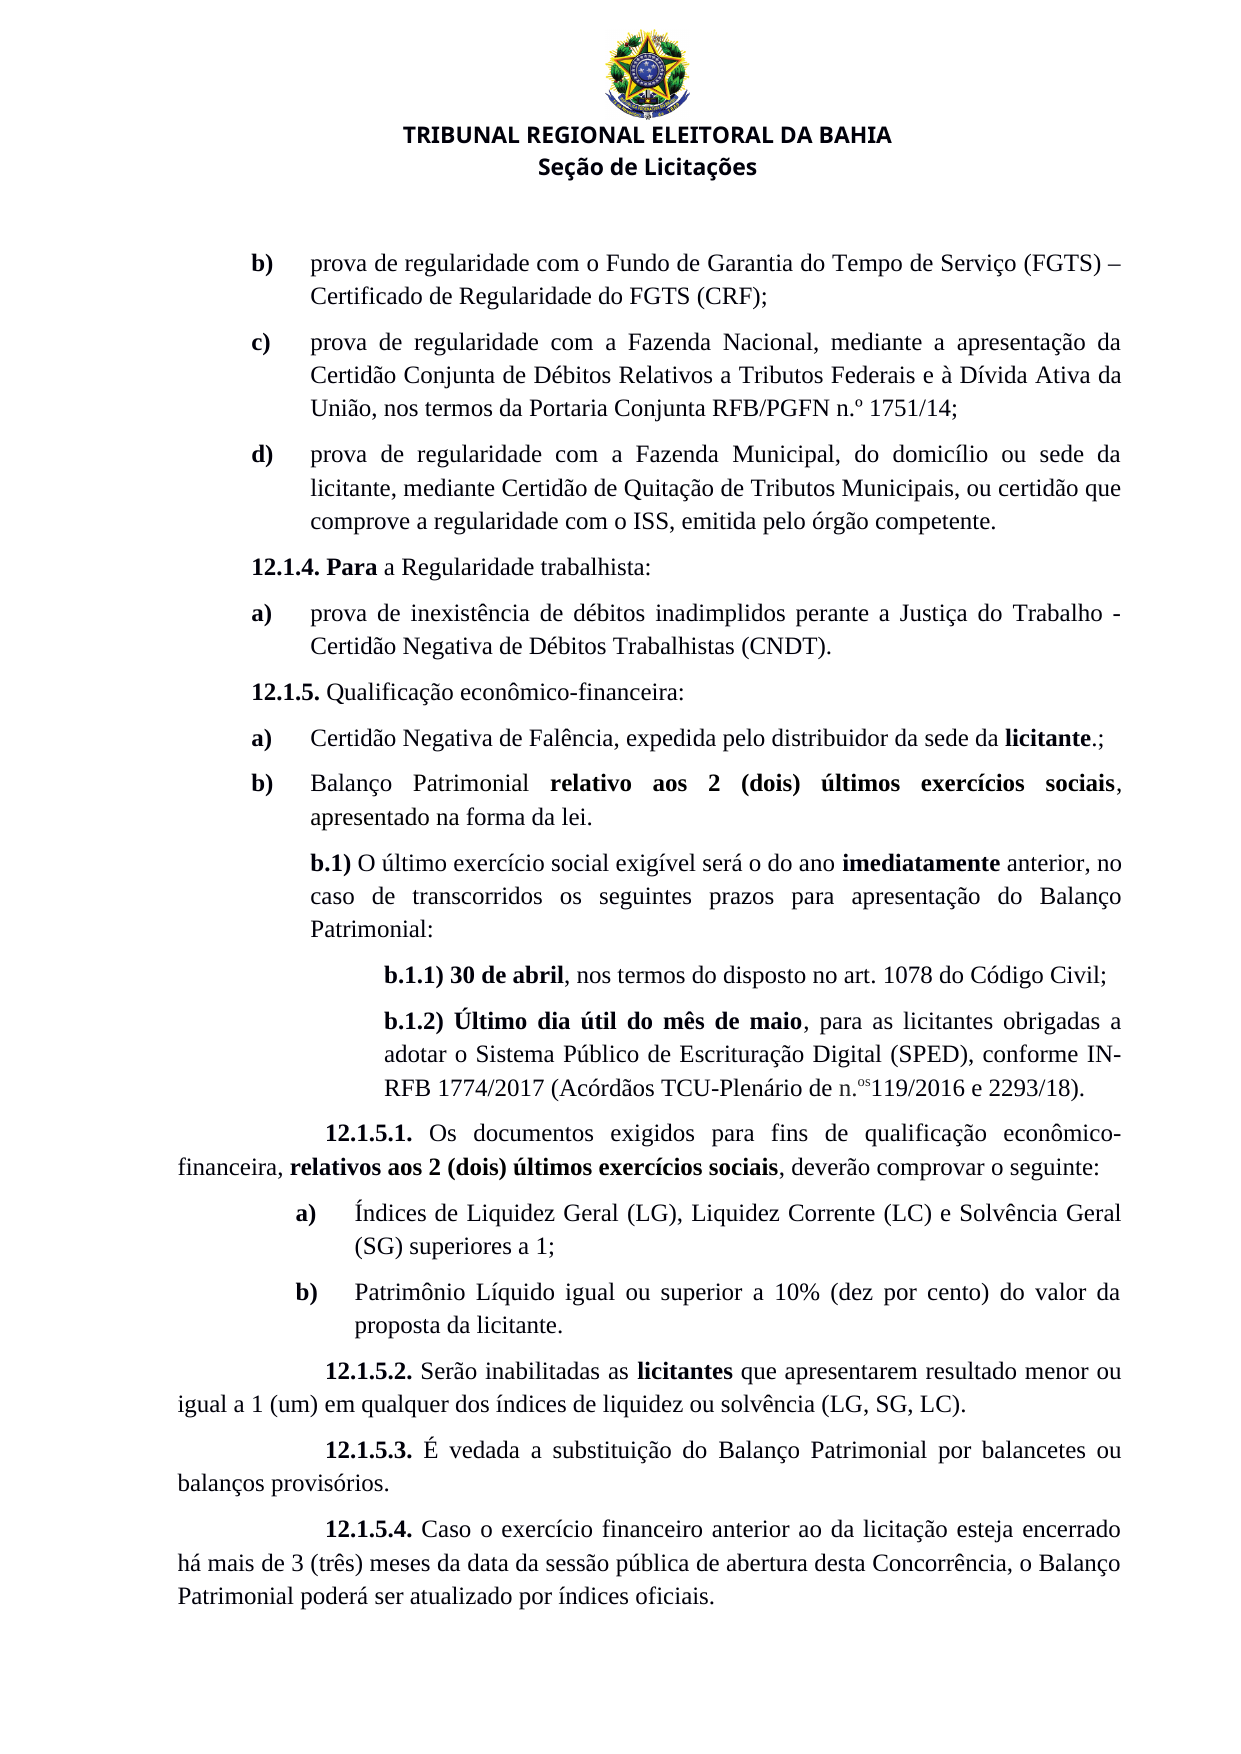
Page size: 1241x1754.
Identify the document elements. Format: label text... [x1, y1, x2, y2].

text 12.1.5.4. Caso o exercício financeiro anterior ao da licitação esteja encerrado há mais de 3 (três) meses da data da sessão pública de abertura desta Concorrência, o Balanço Patrimonial poderá ser atualizado por índices oficiais. [177, 1511, 1122, 1611]
text 12.1.5.1. Os documentos exigidos para fins de qualificação econômico-financeira, relativos aos 2 (dois) últimos exercícios sociais, deverão comprovar o seguinte: [177, 1115, 1122, 1182]
text 12.1.5. Qualificação econômico-financeira: [177, 673, 1122, 707]
list Certidão Negativa de Falência, expedida pelo distribuidor da sede da licitante.; [251, 719, 1122, 753]
text b.1) O último exercício social exigível será o do ano imediatamente anterior, no caso de transcorridos os seguintes prazos para apresentação do Balanço Patrimonial: [310, 844, 1122, 944]
list prova de regularidade com o Fundo de Garantia do Tempo de Serviço (FGTS) – Certificado de Regularidade do FGTS (CRF); [251, 244, 1122, 311]
text 12.1.4. Para a Regularidade trabalhista: [177, 548, 1122, 582]
list Balanço Patrimonial relativo aos 2 (dois) últimos exercícios sociais, apresentado na forma da lei. [251, 765, 1122, 832]
list Patrimônio Líquido igual ou superior a 10% (dez por cento) do valor da proposta da licitante. [295, 1273, 1122, 1340]
text b.1.2) Último dia útil do mês de maio, para as licitantes obrigadas a adotar o Sistema Público de Escrituração Digital (SPED), conforme IN-RFB 1774/2017 (Acórdãos TCU-Plenário de n.os119/2016 e 2293/18). [384, 1003, 1122, 1103]
list prova de inexistência de débitos inadimplidos perante a Justiça do Trabalho - Certidão Negativa de Débitos Trabalhistas (CNDT). [251, 594, 1122, 661]
text 12.1.5.3. É vedada a substituição do Balanço Patrimonial por balancetes ou balanços provisórios. [177, 1432, 1122, 1498]
text b.1.1) 30 de abril, nos termos do disposto no art. 1078 do Código Civil; [384, 957, 1122, 990]
list Índices de Liquidez Geral (LG), Liquidez Corrente (LC) e Solvência Geral (SG) superiores a 1; [295, 1194, 1122, 1261]
list prova de regularidade com a Fazenda Municipal, do domicílio ou sede da licitante, mediante Certidão de Quitação de Tributos Municipais, ou certidão que comprove a regularidade com o ISS, emitida pelo órgão competente. [251, 436, 1122, 536]
list prova de regularidade com a Fazenda Nacional, mediante a apresentação da Certidão Conjunta de Débitos Relativos a Tributos Federais e à Dívida Ativa da União, nos termos da Portaria Conjunta RFB/PGFN n.º 1751/14; [251, 323, 1122, 423]
text 12.1.5.2. Serão inabilitadas as licitantes que apresentarem resultado menor ou igual a 1 (um) em qualquer dos índices de liquidez ou solvência (LG, SG, LC). [177, 1353, 1122, 1419]
